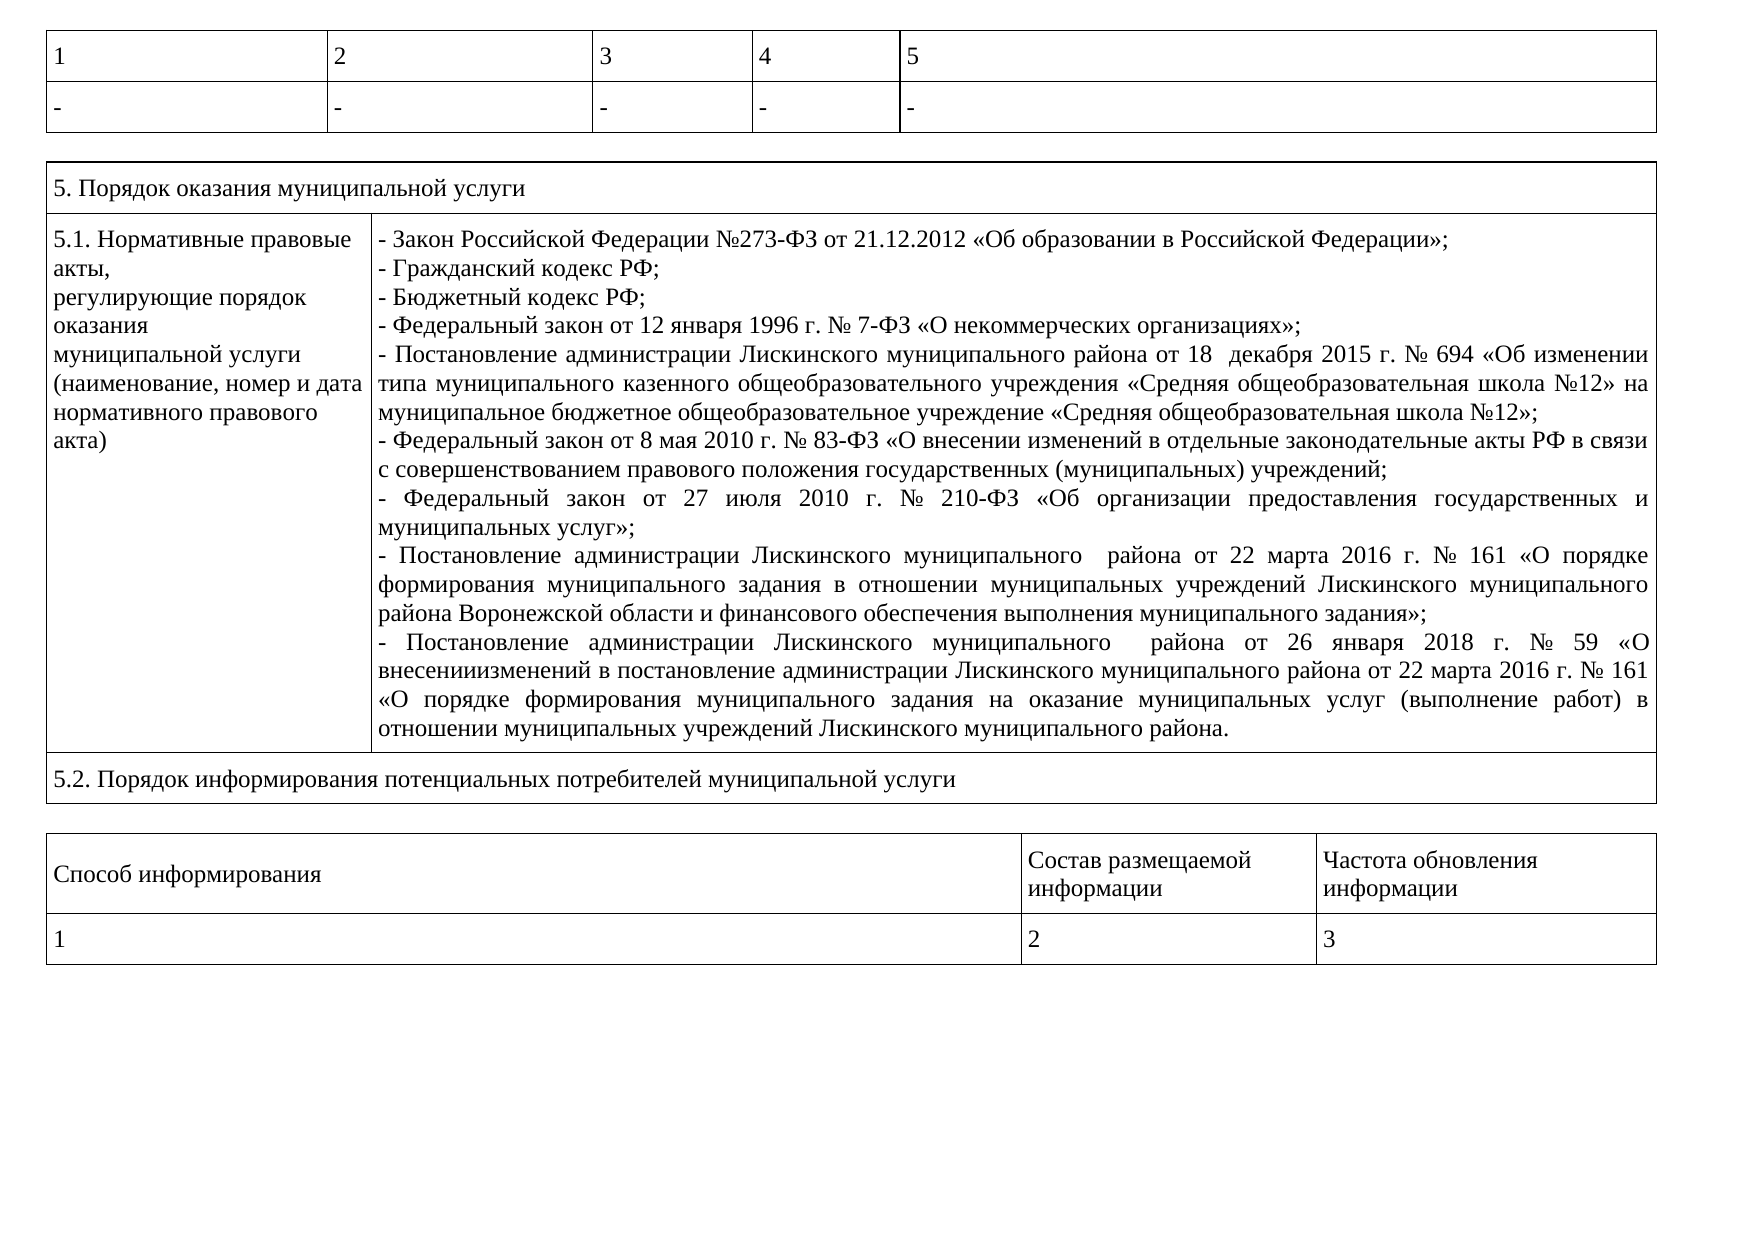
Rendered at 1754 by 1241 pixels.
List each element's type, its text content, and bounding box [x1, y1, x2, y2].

table_cell - [328, 82, 592, 132]
table_cell 2 [328, 31, 592, 81]
table_cell - [47, 82, 327, 132]
table_header 5. Порядок оказания муниципальной услуги [47, 163, 1656, 212]
table_header Состав размещаемой информации [1022, 834, 1316, 913]
table_cell 5.1. Нормативные правовые акты, регулирующие порядок оказания муниципальной услуги (наименование, номер и дата нормативного правового акта) [47, 214, 371, 752]
table_cell - [593, 82, 752, 132]
table_cell 1 [47, 31, 327, 81]
table_cell - Закон Российской Федерации №273-ФЗ от 21.12.2012 «Об образовании в Российской Федерации»; - Гражданский кодекс РФ; - Бюджетный кодекс РФ; - Федеральный закон от 12 января . № 7-ФЗ «О некоммерческих организациях»; - Постановление администрации Лискинского муниципального района от 18 декабря 2015 г. № 694 «Об изменении типа муниципального казенного общеобразовательного учреждения «Средняя общеобразовательная школа №12» на муниципальное бюджетное общеобразовательное учреждение «Средняя общеобразовательная школа №12»; - Федеральный закон от 8 мая . № 83-ФЗ «О внесении изменений в отдельные законодательные акты РФ в связи с совершенствованием правового положения государственных (муниципальных) учреждений; - Федеральный закон от 27 июля . № 210-ФЗ «Об организации предоставления государственных и муниципальных услуг»; - Постановление администрации Лискинского муниципального района от 22 марта 2016 г. № 161 «О порядке формирования муниципального задания в отношении муниципальных учреждений Лискинского муниципального района Воронежской области и финансового обеспечения выполнения муниципального задания»; - Постановление администрации Лискинского муниципального района от 26 января 2018 г. № 59 «О внесенииизменений в постановление администрации Лискинского муниципального района от 22 марта 2016 г. № 161 «О порядке формирования муниципального задания на оказание муниципальных услуг (выполнение работ) в отношении муниципальных учреждений Лискинского муниципального района. [372, 214, 1656, 752]
table_cell 3 [1317, 914, 1656, 964]
table_cell 3 [593, 31, 752, 81]
table_header Частота обновления информации [1317, 834, 1656, 913]
table_cell 5 [901, 31, 1656, 81]
table_cell - [753, 82, 899, 132]
table_cell 1 [47, 914, 1021, 964]
table_cell 2 [1022, 914, 1316, 964]
table_header Способ информирования [47, 834, 1021, 913]
table_cell - [901, 82, 1656, 132]
table_cell 4 [753, 31, 899, 81]
table_cell 5.2. Порядок информирования потенциальных потребителей муниципальной услуги [47, 753, 1656, 803]
